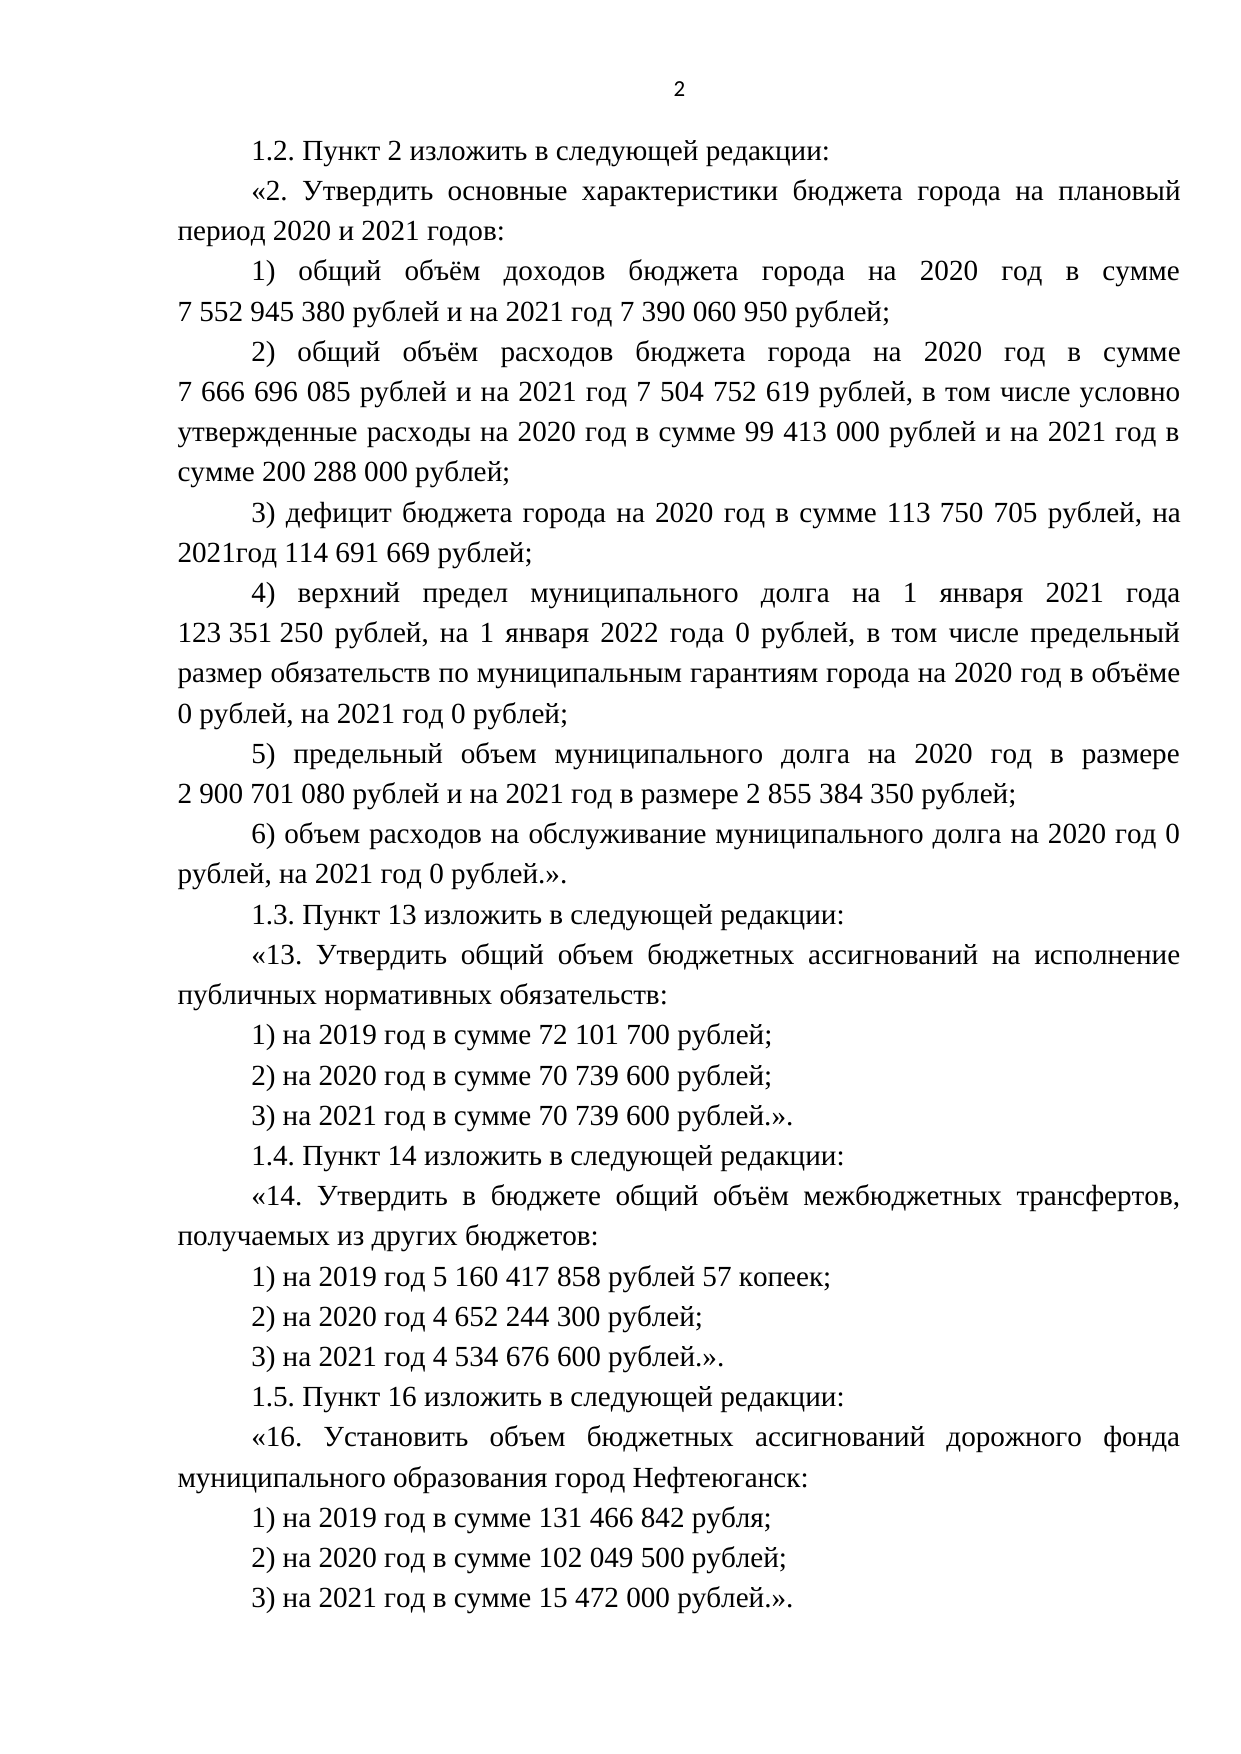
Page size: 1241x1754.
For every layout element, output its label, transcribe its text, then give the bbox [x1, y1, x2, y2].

text 1.4. Пункт 14 изложить в следующей редакции: [177, 1138, 1181, 1172]
text 3) дефицит бюджета города на 2020 год в сумме 113 750 705 рублей, на 2021год 114 691 669 рублей; [177, 495, 1181, 568]
text 3) на 2021 год 4 534 676 600 рублей.». [177, 1339, 1181, 1373]
text 1) общий объём доходов бюджета города на 2020 год в сумме 7 552 945 380 рублей и на 2021 год 7 390 060 950 рублей; [177, 253, 1181, 327]
text 2) на 2020 год в сумме 70 739 600 рублей; [177, 1058, 1181, 1091]
text 5) предельный объем муниципального долга на 2020 год в размере 2 900 701 080 рублей и на 2021 год в размере 2 855 384 350 рублей; [177, 736, 1181, 810]
text 2) на 2020 год 4 652 244 300 рублей; [177, 1299, 1181, 1332]
text 1.3. Пункт 13 изложить в следующей редакции: [177, 897, 1181, 930]
text 1) на 2019 год 5 160 417 858 рублей 57 копеек; [177, 1259, 1181, 1292]
text «16. Установить объем бюджетных ассигнований дорожного фонда муниципального образования город Нефтеюганск: [177, 1419, 1181, 1493]
text 3) на 2021 год в сумме 70 739 600 рублей.». [177, 1098, 1181, 1131]
text 6) объем расходов на обслуживание муниципального долга на 2020 год 0 рублей, на 2021 год 0 рублей.». [177, 816, 1181, 890]
text 1) на 2019 год в сумме 131 466 842 рубля; [177, 1500, 1181, 1533]
text 1) на 2019 год в сумме 72 101 700 рублей; [177, 1017, 1181, 1051]
text 1.2. Пункт 2 изложить в следующей редакции: [177, 133, 1181, 166]
text «2. Утвердить основные характеристики бюджета города на плановый период 2020 и 2021 годов: [177, 173, 1181, 247]
text «13. Утвердить общий объем бюджетных ассигнований на исполнение публичных нормативных обязательств: [177, 937, 1181, 1011]
text 2) на 2020 год в сумме 102 049 500 рублей; [177, 1540, 1181, 1574]
text 4) верхний предел муниципального долга на 1 января 2021 года 123 351 250 рублей, на 1 января 2022 года 0 рублей, в том числе предельный размер обязательств по муниципальным гарантиям города на 2020 год в объёме 0 рублей, на 2021 год 0 рублей; [177, 575, 1181, 729]
text 2) общий объём расходов бюджета города на 2020 год в сумме 7 666 696 085 рублей и на 2021 год 7 504 752 619 рублей, в том числе условно утвержденные расходы на 2020 год в сумме 99 413 000 рублей и на 2021 год в сумме 200 288 000 рублей; [177, 334, 1181, 488]
text «14. Утвердить в бюджете общий объём межбюджетных трансфертов, получаемых из других бюджетов: [177, 1178, 1181, 1252]
text 3) на 2021 год в сумме 15 472 000 рублей.». [177, 1580, 1181, 1614]
text 1.5. Пункт 16 изложить в следующей редакции: [177, 1379, 1181, 1413]
